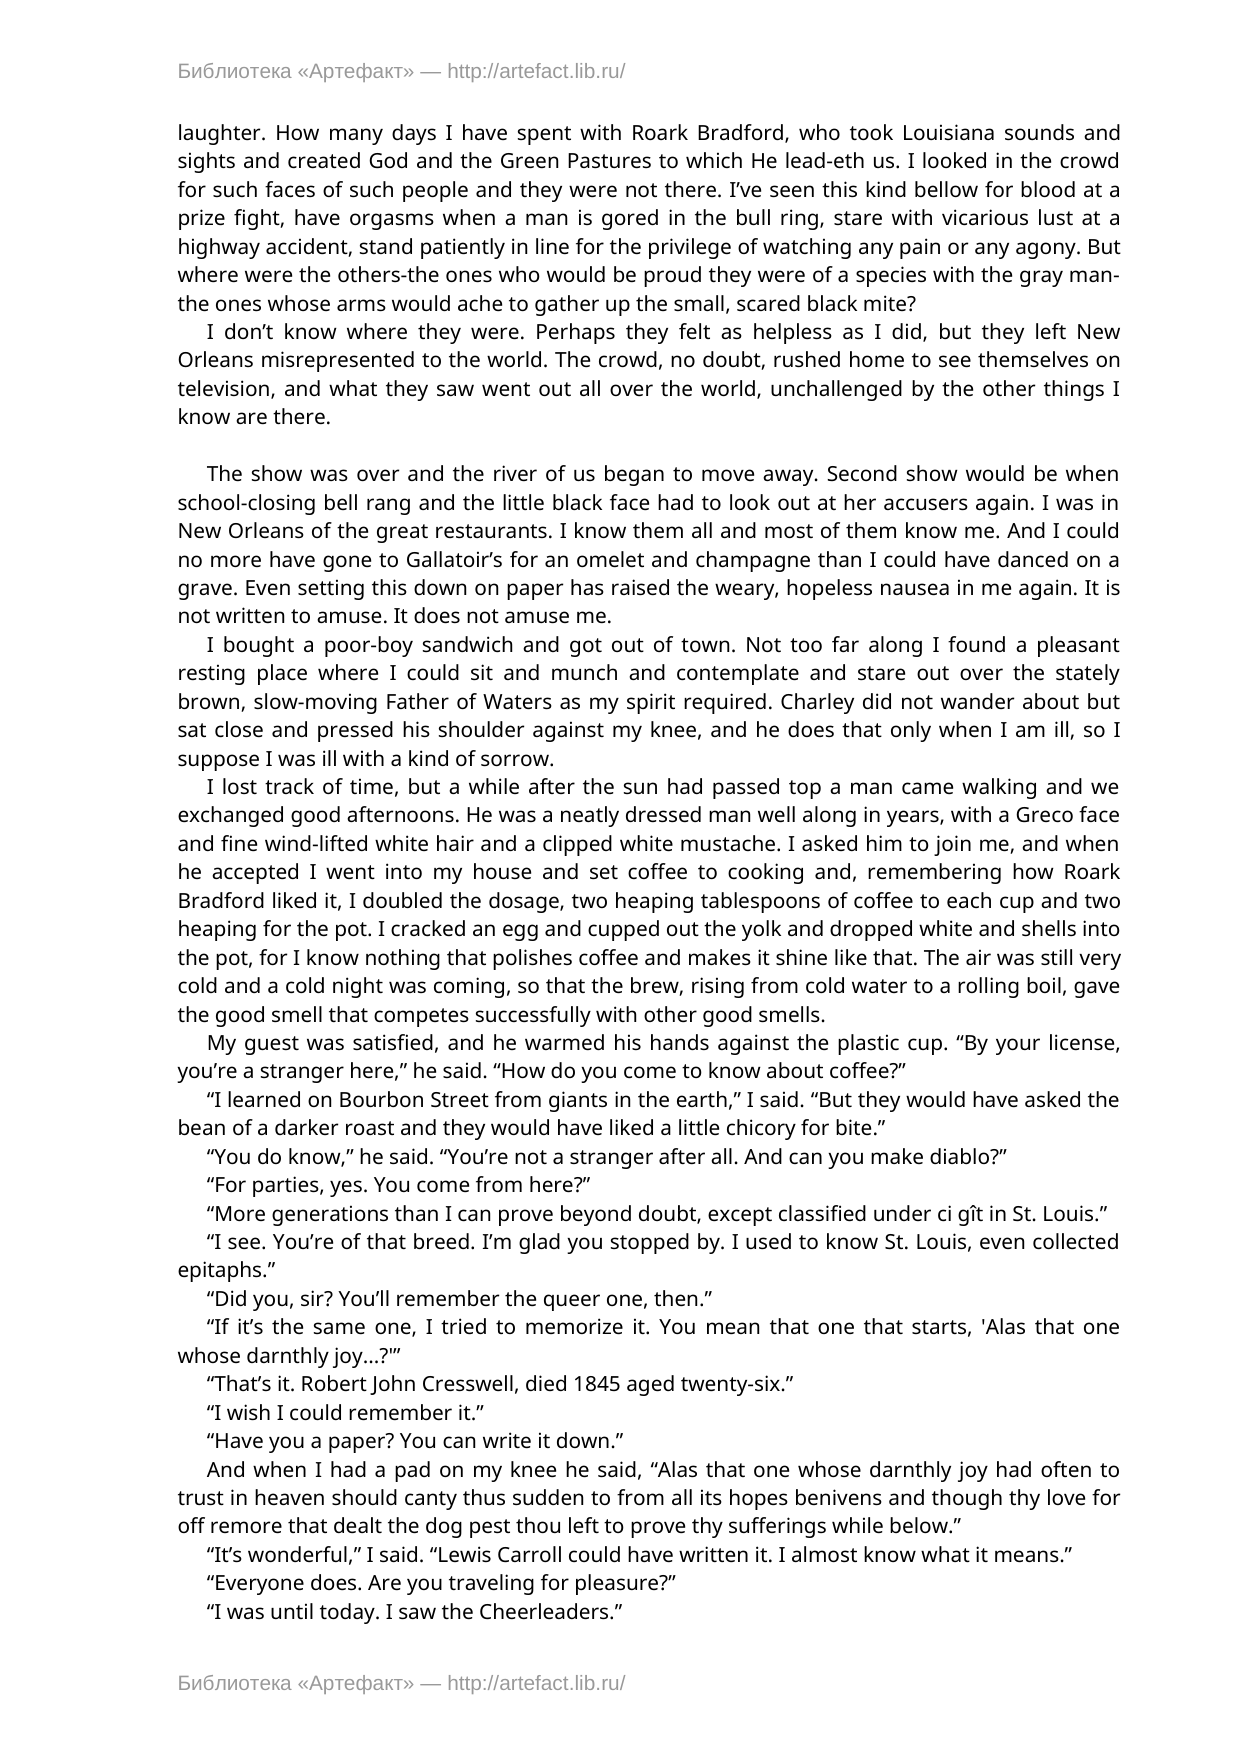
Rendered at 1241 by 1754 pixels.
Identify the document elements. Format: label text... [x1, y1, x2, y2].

text “Everyone does. Are you traveling for pleasure?” [177, 1568, 1122, 1597]
text “You do know,” he said. “You’re not a stranger after all. And can you make diablo?” [177, 1142, 1122, 1170]
text And when I had a pad on my knee he said, “Alas that one whose darnthly joy had often to trust in heaven should canty thus sudden to from all its hopes benivens and though thy love for off remore that dealt the dog pest thou left to prove thy sufferings while below.” [177, 1455, 1122, 1540]
text “I learned on Bourbon Street from giants in the earth,” I said. “But they would have asked the bean of a darker roast and they would have liked a little chicory for bite.” [177, 1085, 1122, 1142]
text “That’s it. Robert John Cresswell, died 1845 aged twenty-six.” [177, 1369, 1122, 1398]
text “It’s wonderful,” I said. “Lewis Carroll could have written it. I almost know what it means.” [177, 1540, 1122, 1568]
text “I was until today. I saw the Cheerleaders.” [177, 1597, 1122, 1625]
text My guest was satisfied, and he warmed his hands against the plastic cup. “By your license, you’re a stranger here,” he said. “How do you come to know about coffee?” [177, 1028, 1122, 1085]
text “For parties, yes. You come from here?” [177, 1170, 1122, 1199]
text The show was over and the river of us began to move away. Second show would be when school-closing bell rang and the little black face had to look out at her accusers again. I was in New Orleans of the great restaurants. I know them all and most of them know me. And I could no more have gone to Gallatoir’s for an omelet and champagne than I could have danced on a grave. Even setting this down on paper has raised the weary, hopeless nausea in me again. It is not written to amuse. It does not amuse me. [177, 459, 1122, 630]
text “Did you, sir? You’ll remember the queer one, then.” [177, 1284, 1122, 1312]
text “I wish I could remember it.” [177, 1398, 1122, 1426]
text I bought a poor-boy sandwich and got out of town. Not too far along I found a pleasant resting place where I could sit and munch and contemplate and stare out over the stately brown, slow-moving Father of Waters as my spirit required. Charley did not wander about but sat close and pressed his shoulder against my knee, and he does that only when I am ill, so I suppose I was ill with a kind of sorrow. [177, 630, 1122, 772]
text “More generations than I can prove beyond doubt, except classified under ci gît in St. Louis.” [177, 1199, 1122, 1227]
text I don’t know where they were. Perhaps they felt as helpless as I did, but they left New Orleans misrepresented to the world. The crowd, no doubt, rushed home to see themselves on television, and what they saw went out all over the world, unchallenged by the other things I know are there. [177, 317, 1122, 431]
text I lost track of time, but a while after the sun had passed top a man came walking and we exchanged good afternoons. He was a neatly dressed man well along in years, with a Greco face and fine wind-lifted white hair and a clipped white mustache. I asked him to join me, and when he accepted I went into my house and set coffee to cooking and, remembering how Roark Bradford liked it, I doubled the dosage, two heaping tablespoons of coffee to each cup and two heaping for the pot. I cracked an egg and cupped out the yolk and dropped white and shells into the pot, for I know nothing that polishes coffee and makes it shine like that. The air was still very cold and a cold night was coming, so that the brew, rising from cold water to a rolling boil, gave the good smell that competes successfully with other good smells. [177, 772, 1122, 1028]
text “I see. You’re of that breed. I’m glad you stopped by. I used to know St. Louis, even collected epitaphs.” [177, 1227, 1122, 1284]
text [177, 118, 1122, 317]
text “If it’s the same one, I tried to memorize it. You mean that one that starts, 'Alas that one whose darnthly joy...?'” [177, 1312, 1122, 1369]
text “Have you a paper? You can write it down.” [177, 1426, 1122, 1455]
